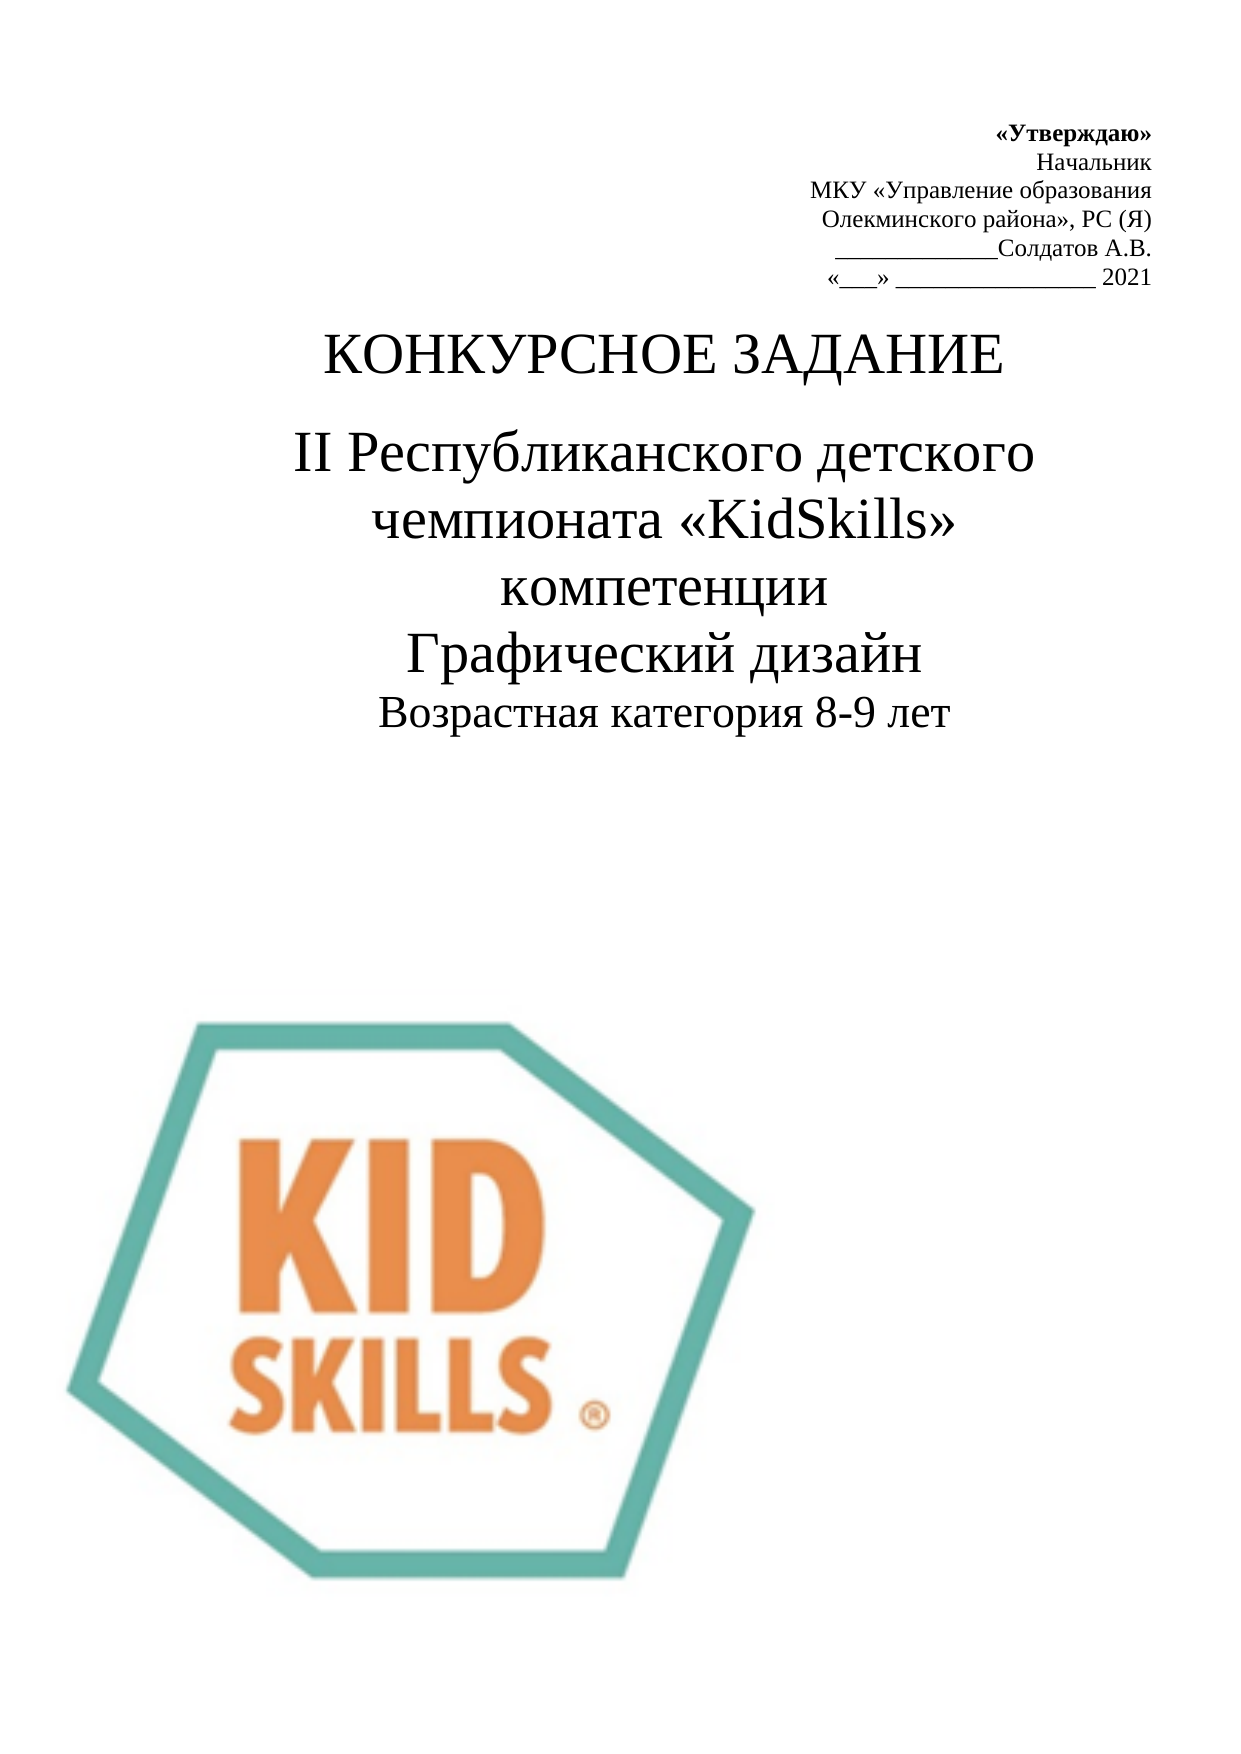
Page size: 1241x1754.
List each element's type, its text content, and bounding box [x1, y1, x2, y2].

text КОНКУРСНОЕ ЗАДАНИЕ [177, 319, 1152, 386]
text Олекминского района», РС (Я) [177, 204, 1152, 233]
text «Утверждаю» [177, 118, 1152, 147]
text _____________Солдатов А.В. [177, 233, 1152, 262]
text компетенции [177, 551, 1152, 618]
subtitle Графический дизайн [177, 618, 1152, 685]
text II Республиканского детского чемпионата «KidSkills» [177, 417, 1152, 551]
text «___» ________________ 2021 [177, 262, 1152, 291]
text Начальник [177, 147, 1152, 176]
text МКУ «Управление образования [177, 176, 1152, 204]
picture [0, 890, 824, 1714]
subtitle Возрастная категория 8-9 лет [177, 685, 1152, 738]
